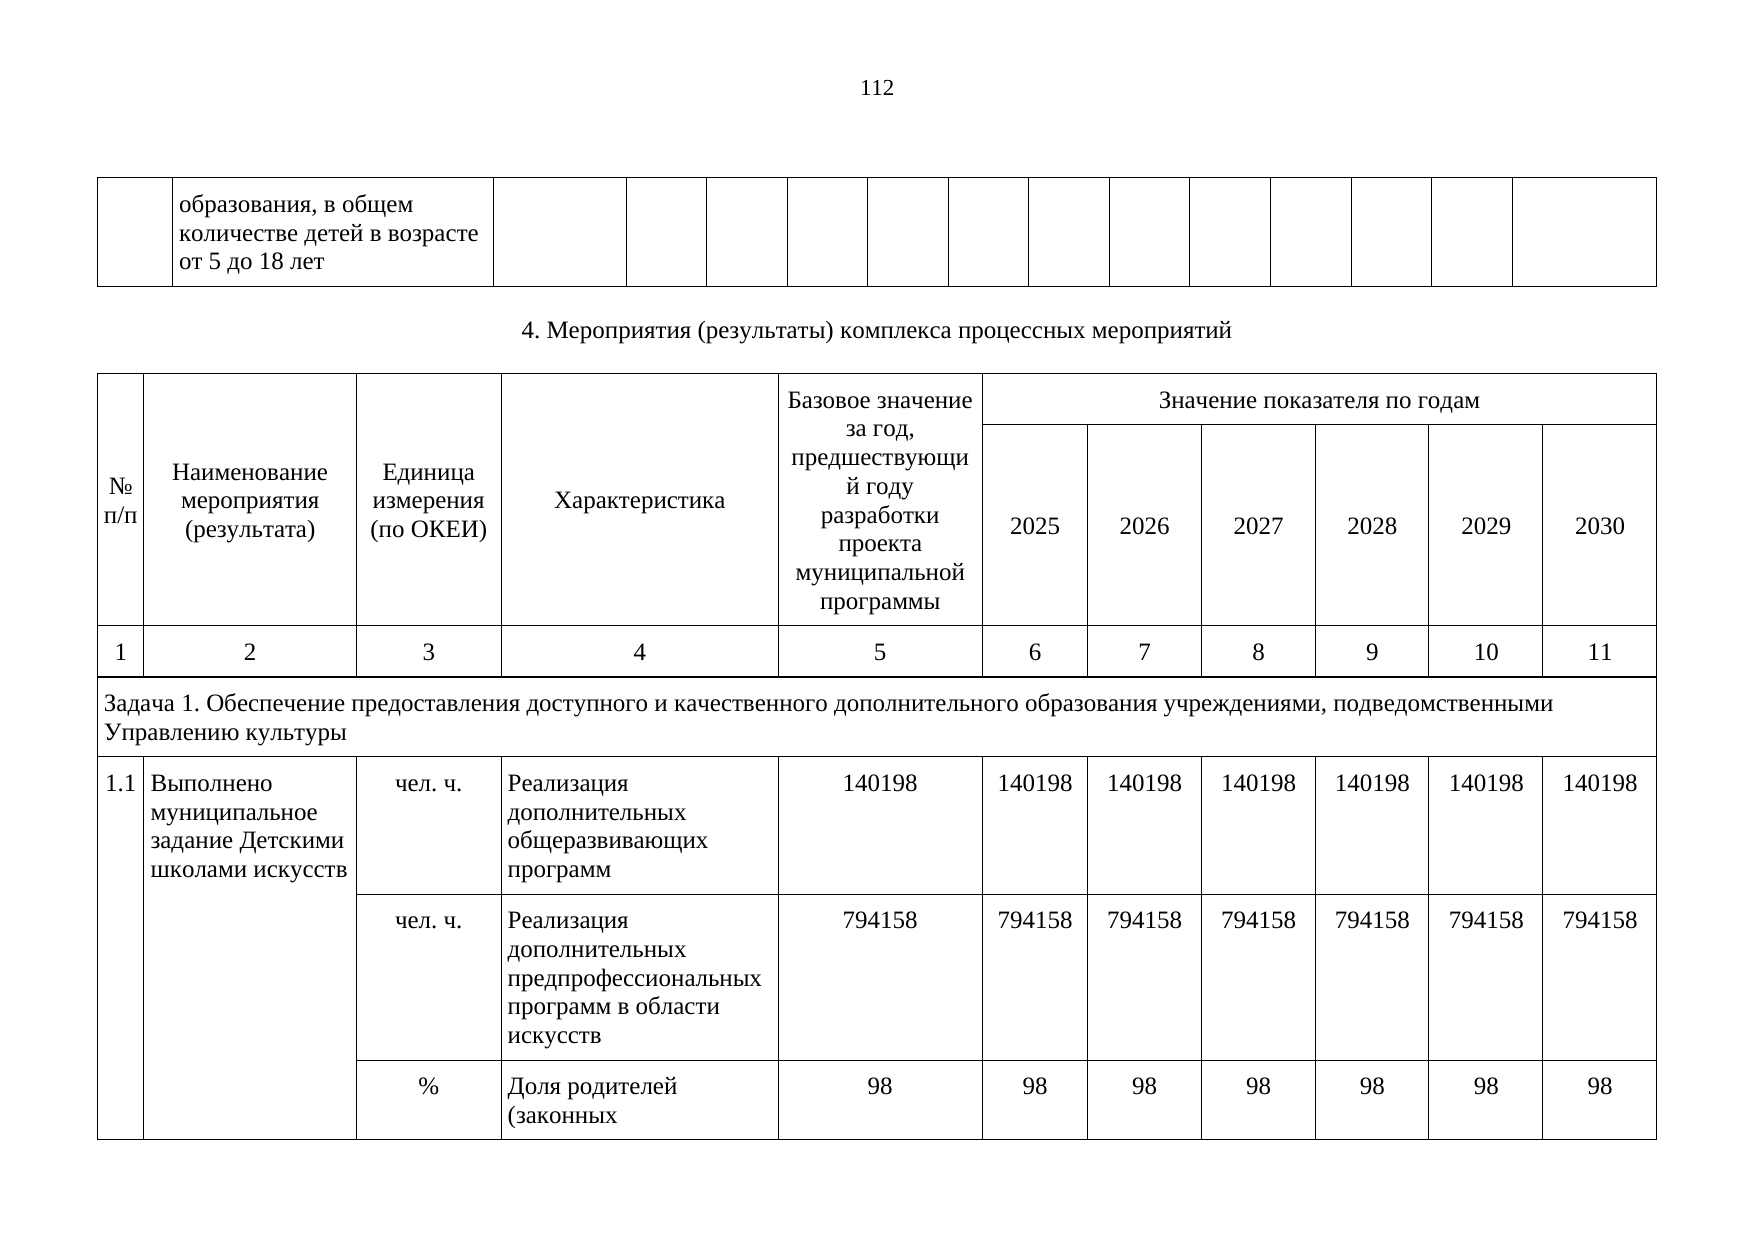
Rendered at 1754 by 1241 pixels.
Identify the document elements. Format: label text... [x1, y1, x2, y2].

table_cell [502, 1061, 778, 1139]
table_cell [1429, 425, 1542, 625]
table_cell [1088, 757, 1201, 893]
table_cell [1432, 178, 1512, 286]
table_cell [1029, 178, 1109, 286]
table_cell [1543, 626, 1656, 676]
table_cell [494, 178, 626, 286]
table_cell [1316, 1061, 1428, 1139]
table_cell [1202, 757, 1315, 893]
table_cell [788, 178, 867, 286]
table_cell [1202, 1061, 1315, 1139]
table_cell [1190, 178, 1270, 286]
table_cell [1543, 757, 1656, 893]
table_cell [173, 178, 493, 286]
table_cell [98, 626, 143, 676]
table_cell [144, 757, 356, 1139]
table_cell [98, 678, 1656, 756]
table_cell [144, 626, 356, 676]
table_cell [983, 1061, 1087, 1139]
text 4. Мероприятия (результаты) комплекса процессных мероприятий [118, 316, 1636, 344]
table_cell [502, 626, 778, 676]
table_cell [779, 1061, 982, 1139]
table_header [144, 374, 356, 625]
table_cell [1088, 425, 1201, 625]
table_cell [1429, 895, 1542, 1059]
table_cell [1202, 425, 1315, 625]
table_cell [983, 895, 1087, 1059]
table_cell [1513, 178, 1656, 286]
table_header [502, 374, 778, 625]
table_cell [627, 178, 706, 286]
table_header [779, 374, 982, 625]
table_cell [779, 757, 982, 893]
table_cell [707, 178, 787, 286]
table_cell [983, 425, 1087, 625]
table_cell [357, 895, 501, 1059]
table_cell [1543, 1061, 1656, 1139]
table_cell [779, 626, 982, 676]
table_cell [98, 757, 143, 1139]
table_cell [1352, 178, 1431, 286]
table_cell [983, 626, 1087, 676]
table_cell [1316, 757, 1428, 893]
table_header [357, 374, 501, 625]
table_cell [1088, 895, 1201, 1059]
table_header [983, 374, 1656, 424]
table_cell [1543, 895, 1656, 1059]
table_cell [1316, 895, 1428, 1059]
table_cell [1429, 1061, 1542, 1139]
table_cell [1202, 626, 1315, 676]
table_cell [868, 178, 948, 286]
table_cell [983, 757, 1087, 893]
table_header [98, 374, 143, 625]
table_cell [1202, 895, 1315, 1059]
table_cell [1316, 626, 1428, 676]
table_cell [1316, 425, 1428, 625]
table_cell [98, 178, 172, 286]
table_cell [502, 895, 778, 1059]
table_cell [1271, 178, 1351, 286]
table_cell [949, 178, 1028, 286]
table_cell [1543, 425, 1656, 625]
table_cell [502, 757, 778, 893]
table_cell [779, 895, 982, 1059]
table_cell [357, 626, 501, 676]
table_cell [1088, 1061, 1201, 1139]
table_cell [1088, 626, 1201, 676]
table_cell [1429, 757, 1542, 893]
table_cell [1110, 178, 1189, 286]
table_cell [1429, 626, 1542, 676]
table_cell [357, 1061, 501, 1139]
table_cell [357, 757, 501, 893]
